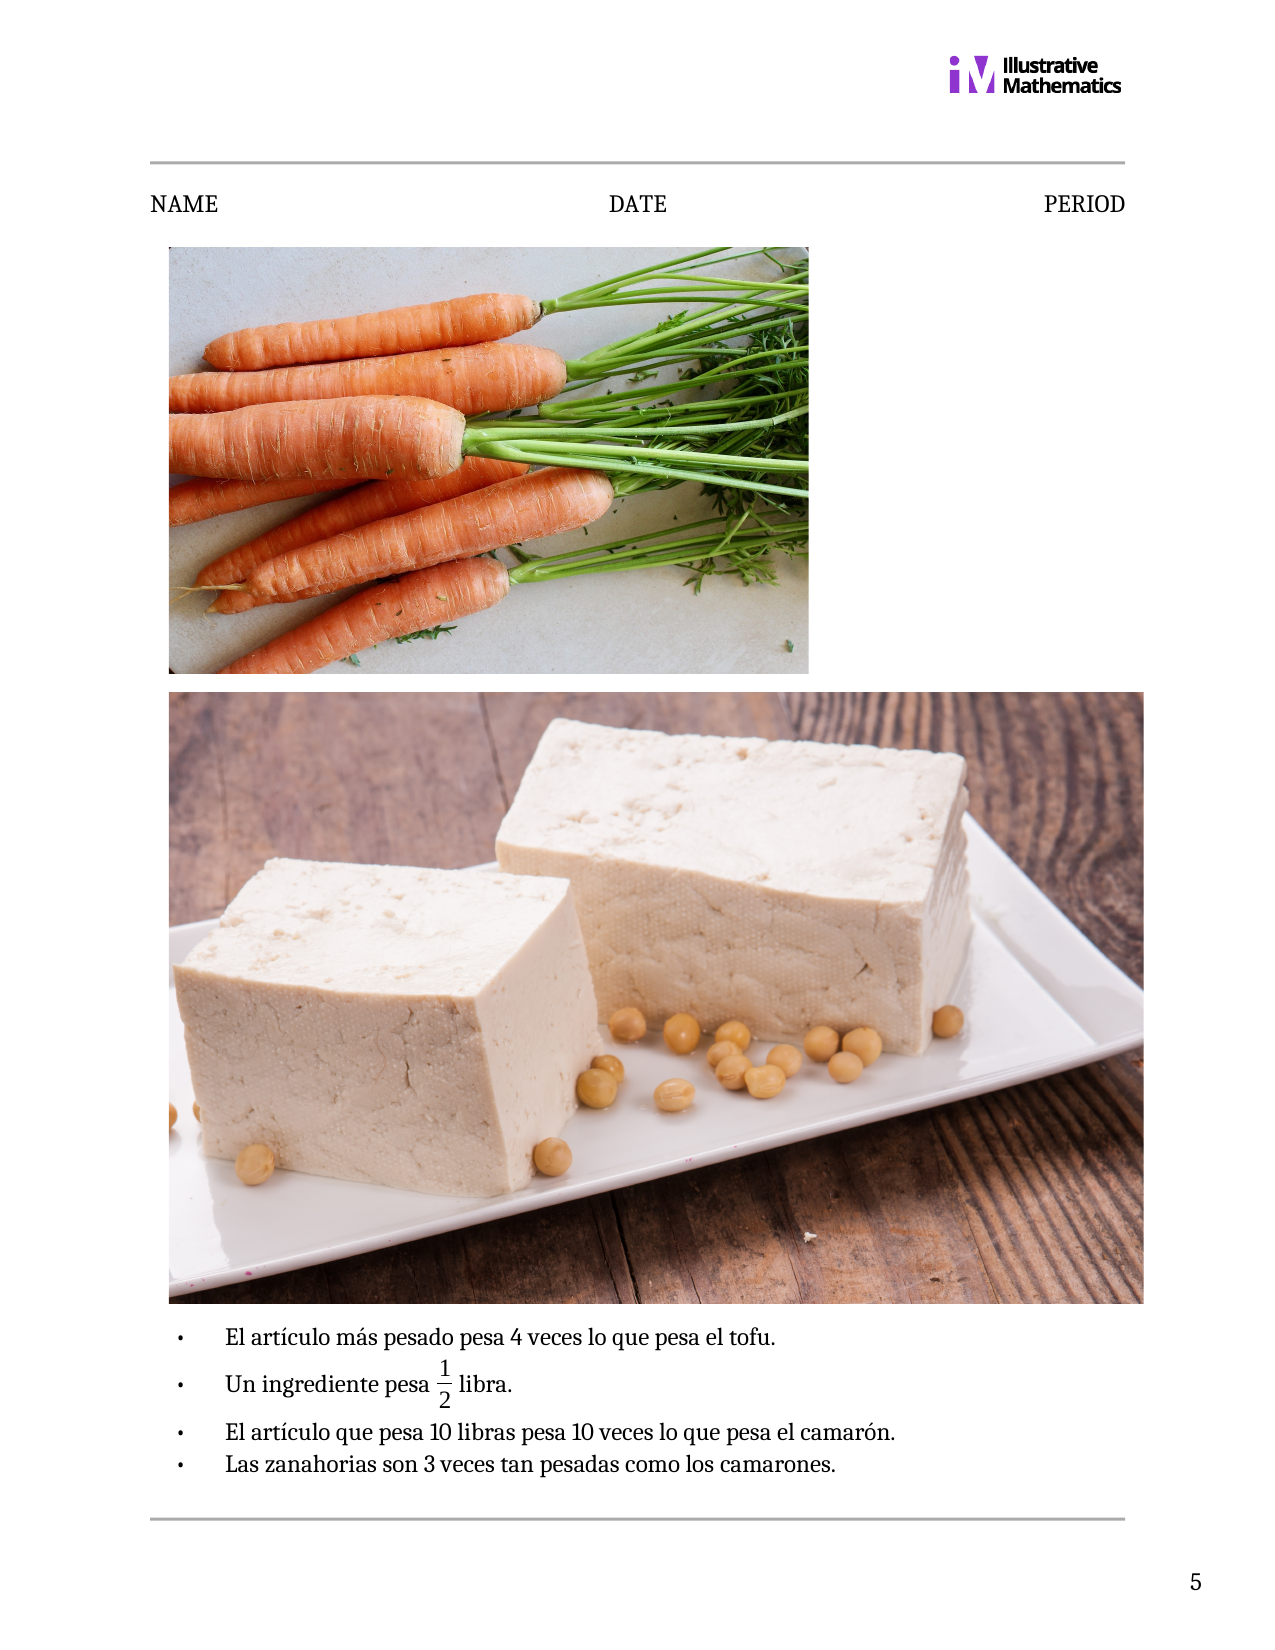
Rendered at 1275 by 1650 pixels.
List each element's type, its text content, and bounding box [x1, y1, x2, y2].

list Las zanahorias son 3 veces tan pesadas como los camarones. [175, 1450, 1125, 1479]
list El artículo más pesado pesa 4 veces lo que pesa el tofu. [175, 1322, 1125, 1351]
picture [168, 247, 809, 674]
list Un ingrediente pesa libra. [175, 1355, 1125, 1414]
picture [168, 692, 1144, 1304]
picture [949, 55, 1121, 93]
list El artículo que pesa 10 libras pesa 10 veces lo que pesa el camarón. [175, 1418, 1125, 1446]
